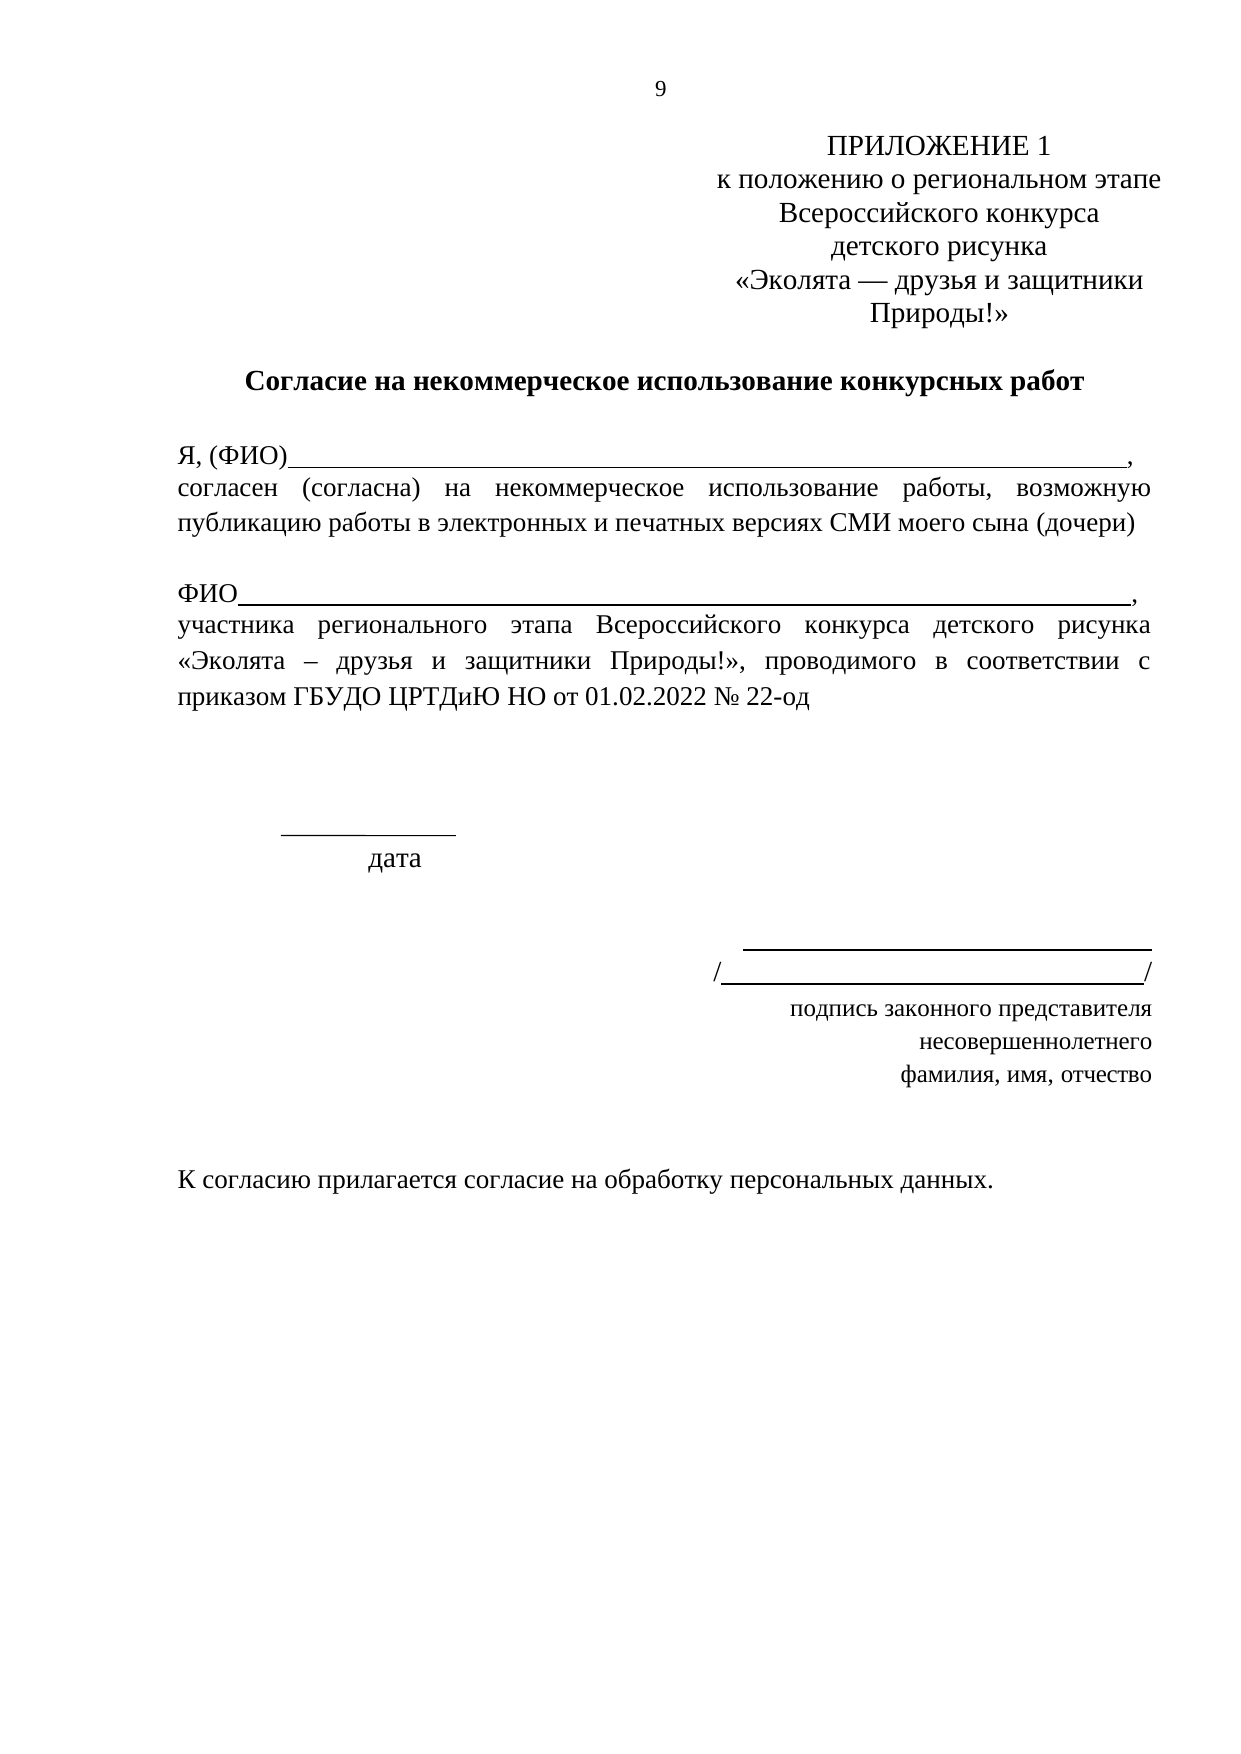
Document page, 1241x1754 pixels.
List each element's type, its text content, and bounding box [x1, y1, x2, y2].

text детского рисунка [688, 228, 1190, 262]
text дата [368, 833, 1194, 873]
text Я, (ФИО) , [177, 439, 1194, 471]
text несовершеннолетнего фамилия, имя, отчество [899, 1026, 1152, 1087]
text к положению о региональном этапе Всероссийского конкурса [688, 161, 1190, 228]
text ПРИЛОЖЕНИЕ 1 [688, 128, 1190, 161]
text ФИО , [177, 577, 1194, 608]
subtitle Согласие на некоммерческое использование конкурсных работ [244, 363, 1194, 396]
text участника регионального этапа Всероссийского конкурса детского рисунка «Эколята – друзья и защитники Природы!», проводимого в соответствии с приказом ГБУДО ЦРТДиЮ НО от 01.02.2022 № 22-од [177, 608, 1152, 711]
text / / [127, 947, 1152, 988]
text подпись законного представителя [127, 993, 1152, 1021]
text согласен (согласна) на некоммерческое использование работы, возможную публикацию работы в электронных и печатных версиях СМИ моего сына (дочери) [177, 471, 1152, 537]
text К согласию прилагается согласие на обработку персональных данных. [177, 1163, 1194, 1194]
text «Эколята — друзья и защитники Природы!» [688, 262, 1190, 329]
